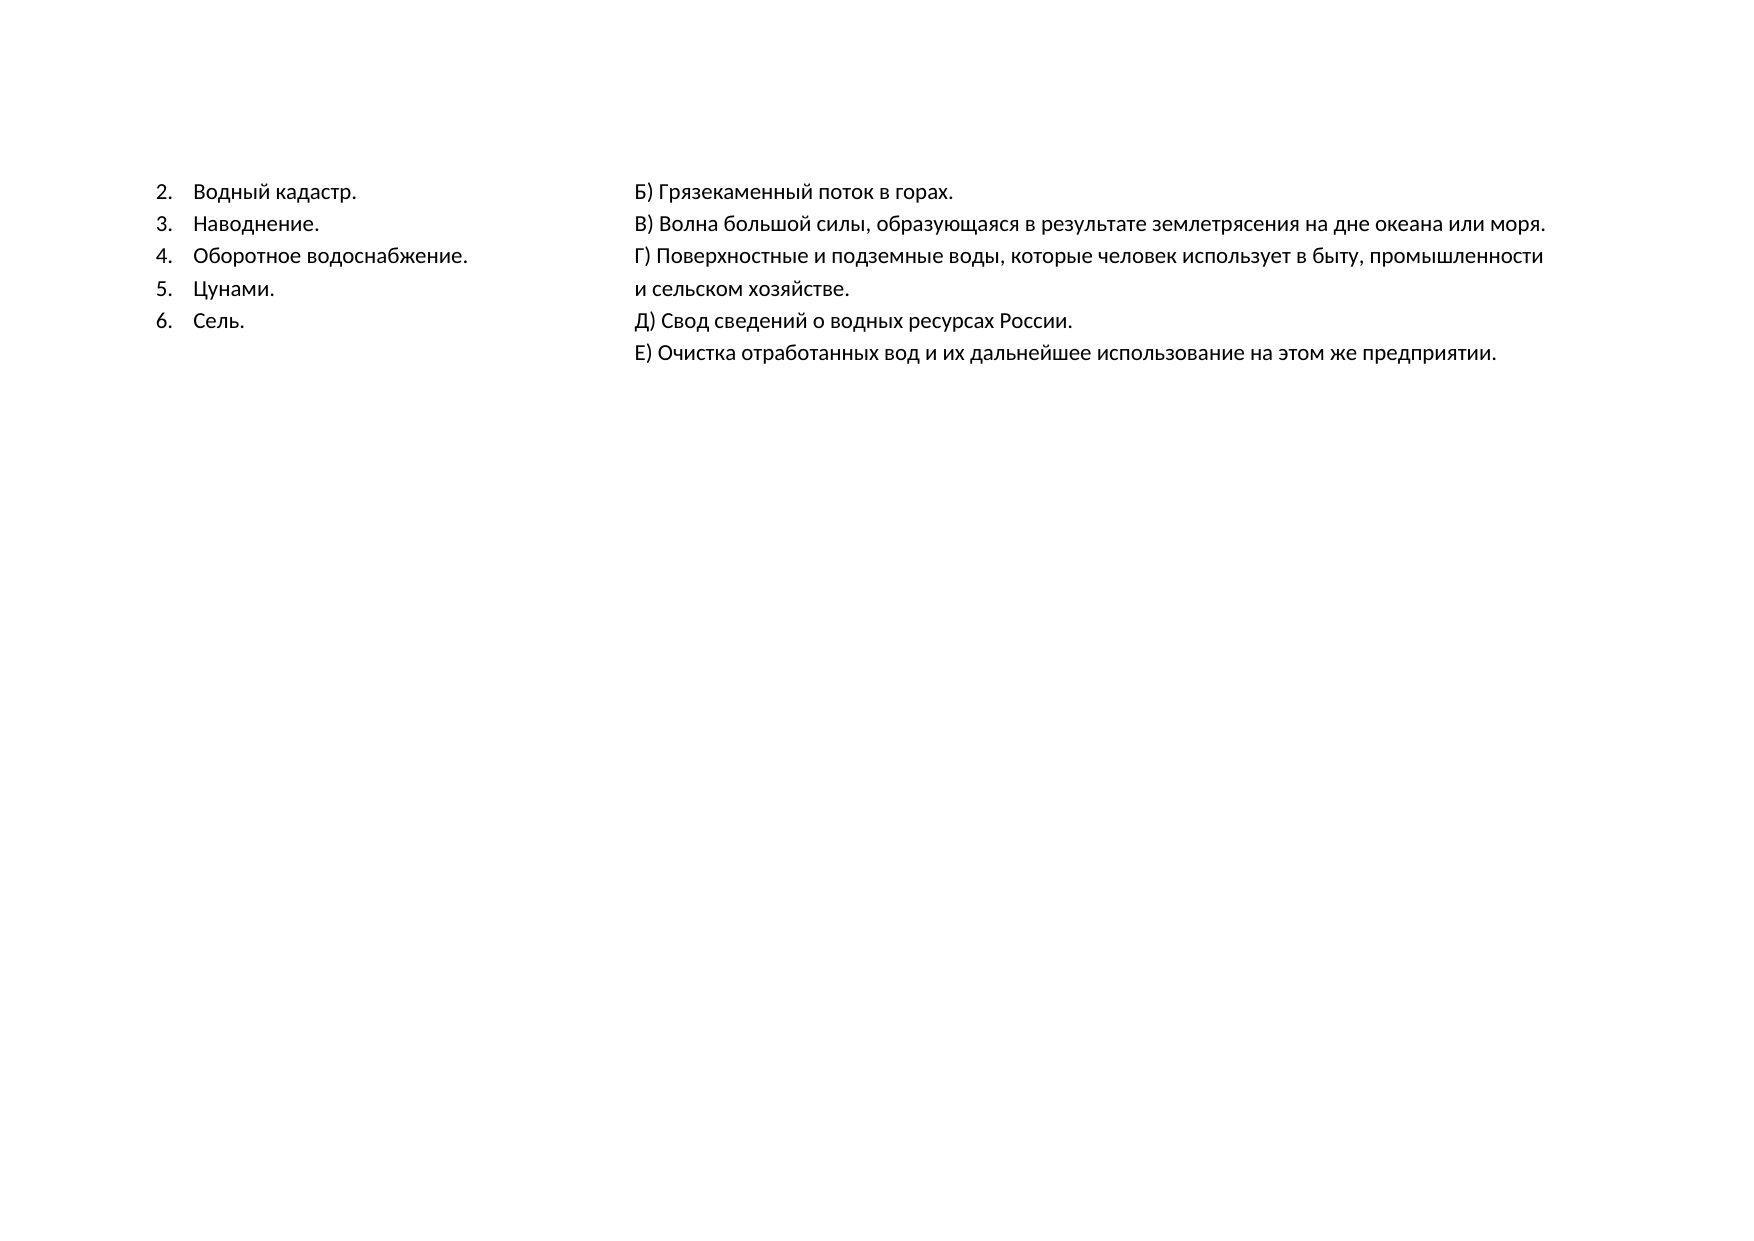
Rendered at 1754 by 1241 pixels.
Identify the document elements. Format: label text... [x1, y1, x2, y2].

list Наводнение. В) Волна большой силы, образующаяся в результате землетрясения на дне океана или моря. [156, 209, 1636, 237]
list Сель. Д) Свод сведений о водных ресурсах России. [156, 306, 1636, 334]
list Водный кадастр. Б) Грязекаменный поток в горах. [156, 177, 1636, 205]
list Оборотное водоснабжение. Г) Поверхностные и подземные воды, которые человек использует в быту, промышленности [156, 242, 1636, 269]
list Цунами. и сельском хозяйстве. [156, 274, 1636, 302]
list Е) Очистка отработанных вод и их дальнейшее использование на этом же предприятии. [634, 338, 1636, 366]
